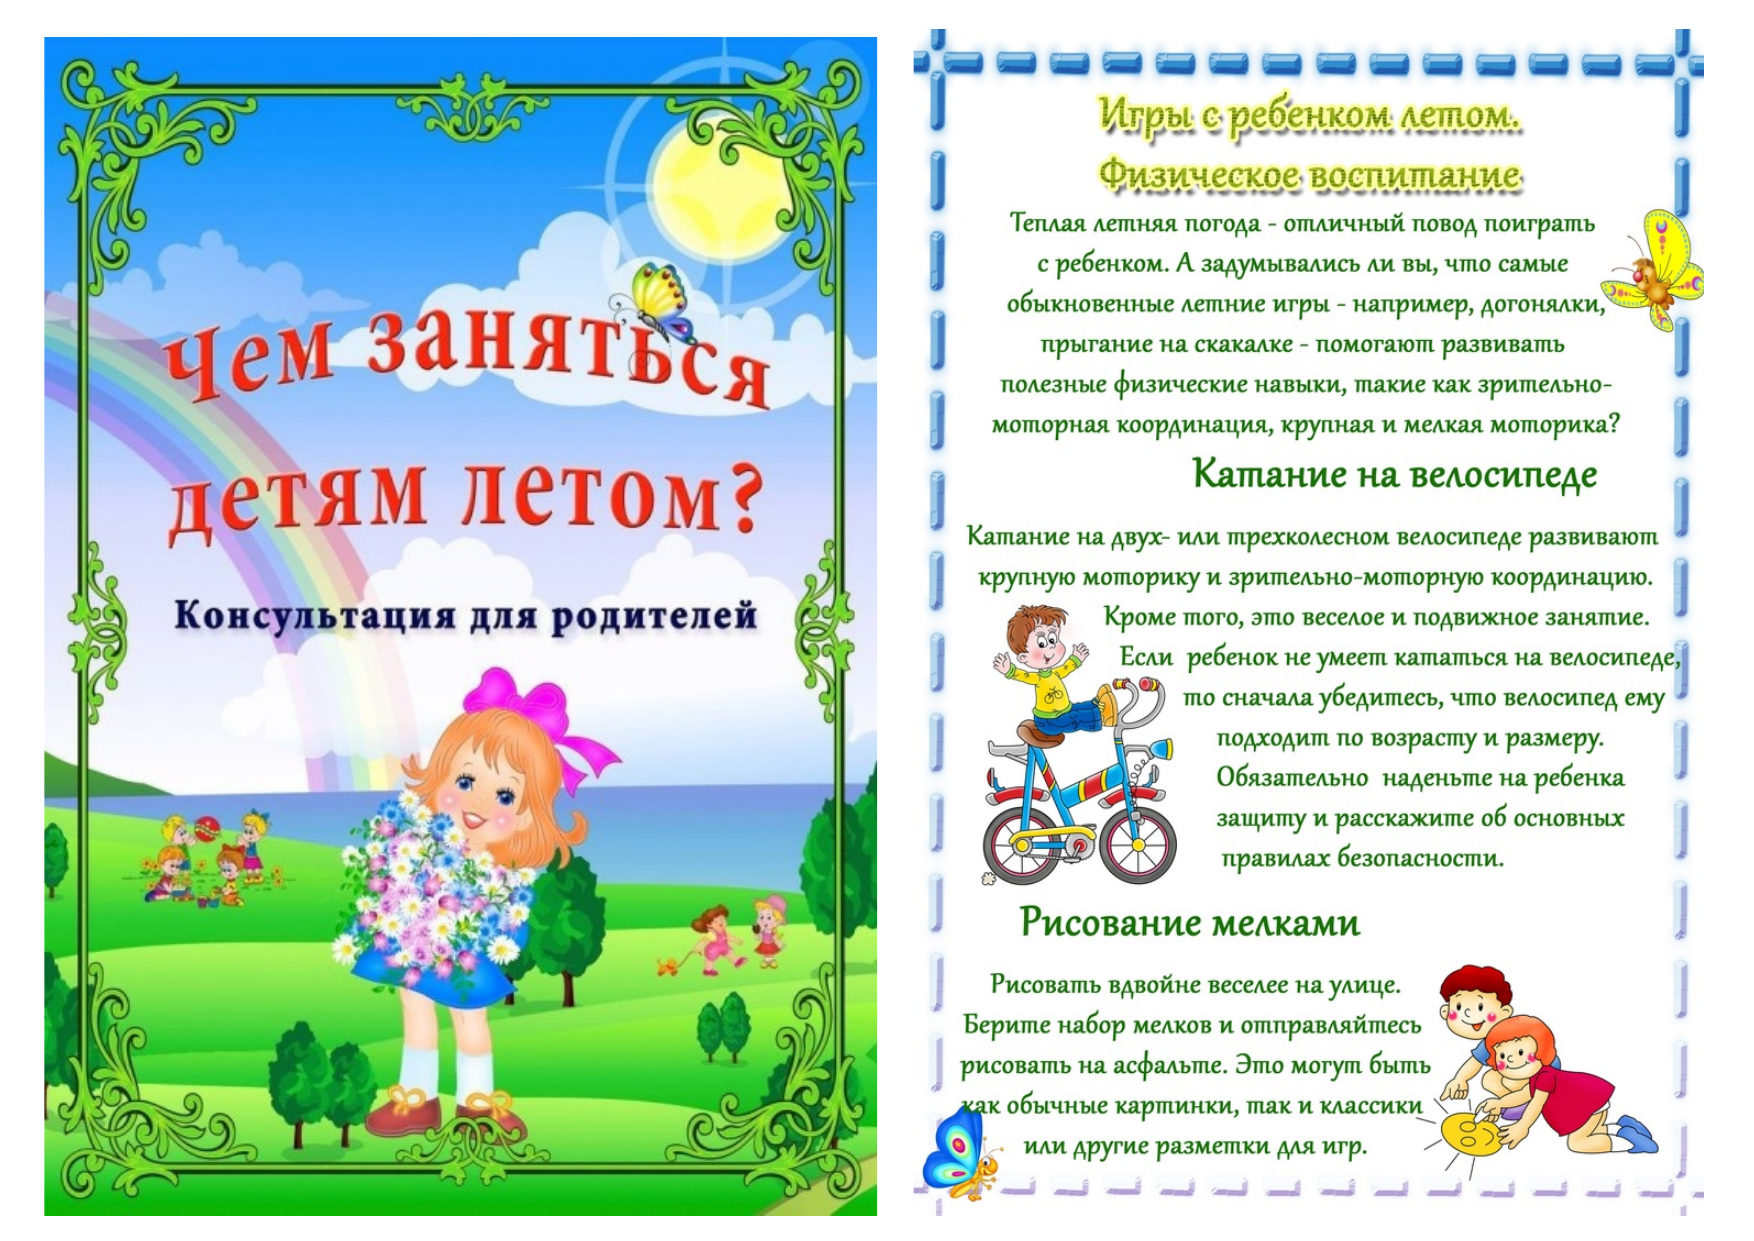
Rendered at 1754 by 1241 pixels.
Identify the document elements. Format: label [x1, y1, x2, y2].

picture [913, 29, 1704, 1216]
picture [44, 37, 878, 1216]
